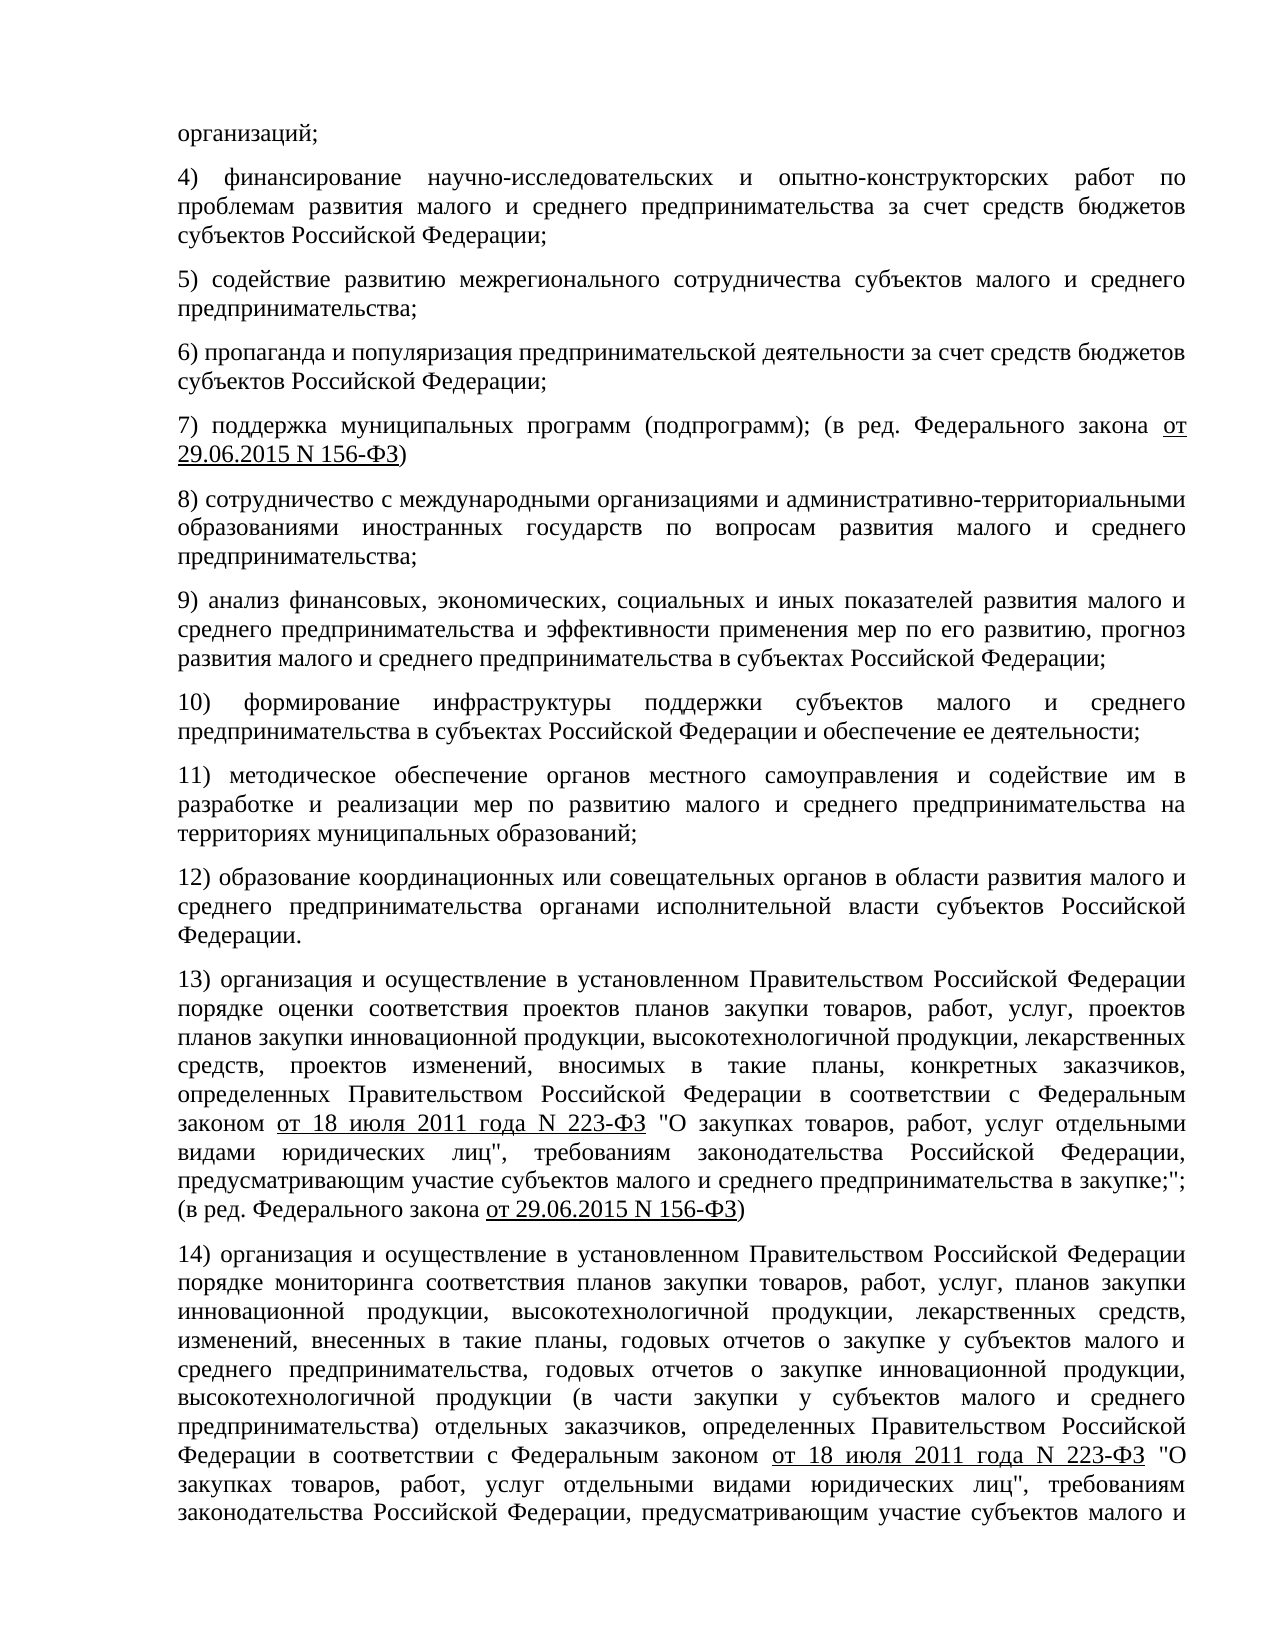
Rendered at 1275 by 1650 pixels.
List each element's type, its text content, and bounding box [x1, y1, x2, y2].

text 6) пропаганда и популяризация предпринимательской деятельности за счет средств бюджетов субъектов Российской Федерации; [177, 337, 1186, 395]
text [177, 1239, 1186, 1526]
text 12) образование координационных или совещательных органов в области развития малого и среднего предпринимательства органами исполнительной власти субъектов Российской Федерации. [177, 862, 1186, 949]
text 4) финансирование научно-исследовательских и опытно-конструкторских работ по проблемам развития малого и среднего предпринимательства за счет средств бюджетов субъектов Российской Федерации; [177, 162, 1186, 249]
text 11) методическое обеспечение органов местного самоуправления и содействие им в разработке и реализации мер по развитию малого и среднего предпринимательства на территориях муниципальных образований; [177, 761, 1186, 847]
text 10) формирование инфраструктуры поддержки субъектов малого и среднего предпринимательства в субъектах Российской Федерации и обеспечение ее деятельности; [177, 687, 1186, 745]
text 5) содействие развитию межрегионального сотрудничества субъектов малого и среднего предпринимательства; [177, 264, 1186, 322]
text 13) организация и осуществление в установленном Правительством Российской Федерации порядке оценки соответствия проектов планов закупки товаров, работ, услуг, проектов планов закупки инновационной продукции, высокотехнологичной продукции, лекарственных средств, проектов изменений, вносимых в такие планы, конкретных заказчиков, определенных Правительством Российской Федерации в соответствии с Федеральным законом от 18 июля 2011 года N 223-ФЗ "О закупках товаров, работ, услуг отдельными видами юридических лиц", требованиям законодательства Российской Федерации, предусматривающим участие субъектов малого и среднего предпринимательства в закупке;"; (в ред. Федерального закона от 29.06.2015 N 156-ФЗ) [177, 964, 1186, 1223]
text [177, 118, 1186, 147]
text 7) поддержка муниципальных программ (подпрограмм); (в ред. Федерального закона от 29.06.2015 N 156-ФЗ) [177, 411, 1186, 468]
text 9) анализ финансовых, экономических, социальных и иных показателей развития малого и среднего предпринимательства и эффективности применения мер по его развитию, прогноз развития малого и среднего предпринимательства в субъектах Российской Федерации; [177, 586, 1186, 672]
text 8) сотрудничество с международными организациями и административно-территориальными образованиями иностранных государств по вопросам развития малого и среднего предпринимательства; [177, 484, 1186, 570]
